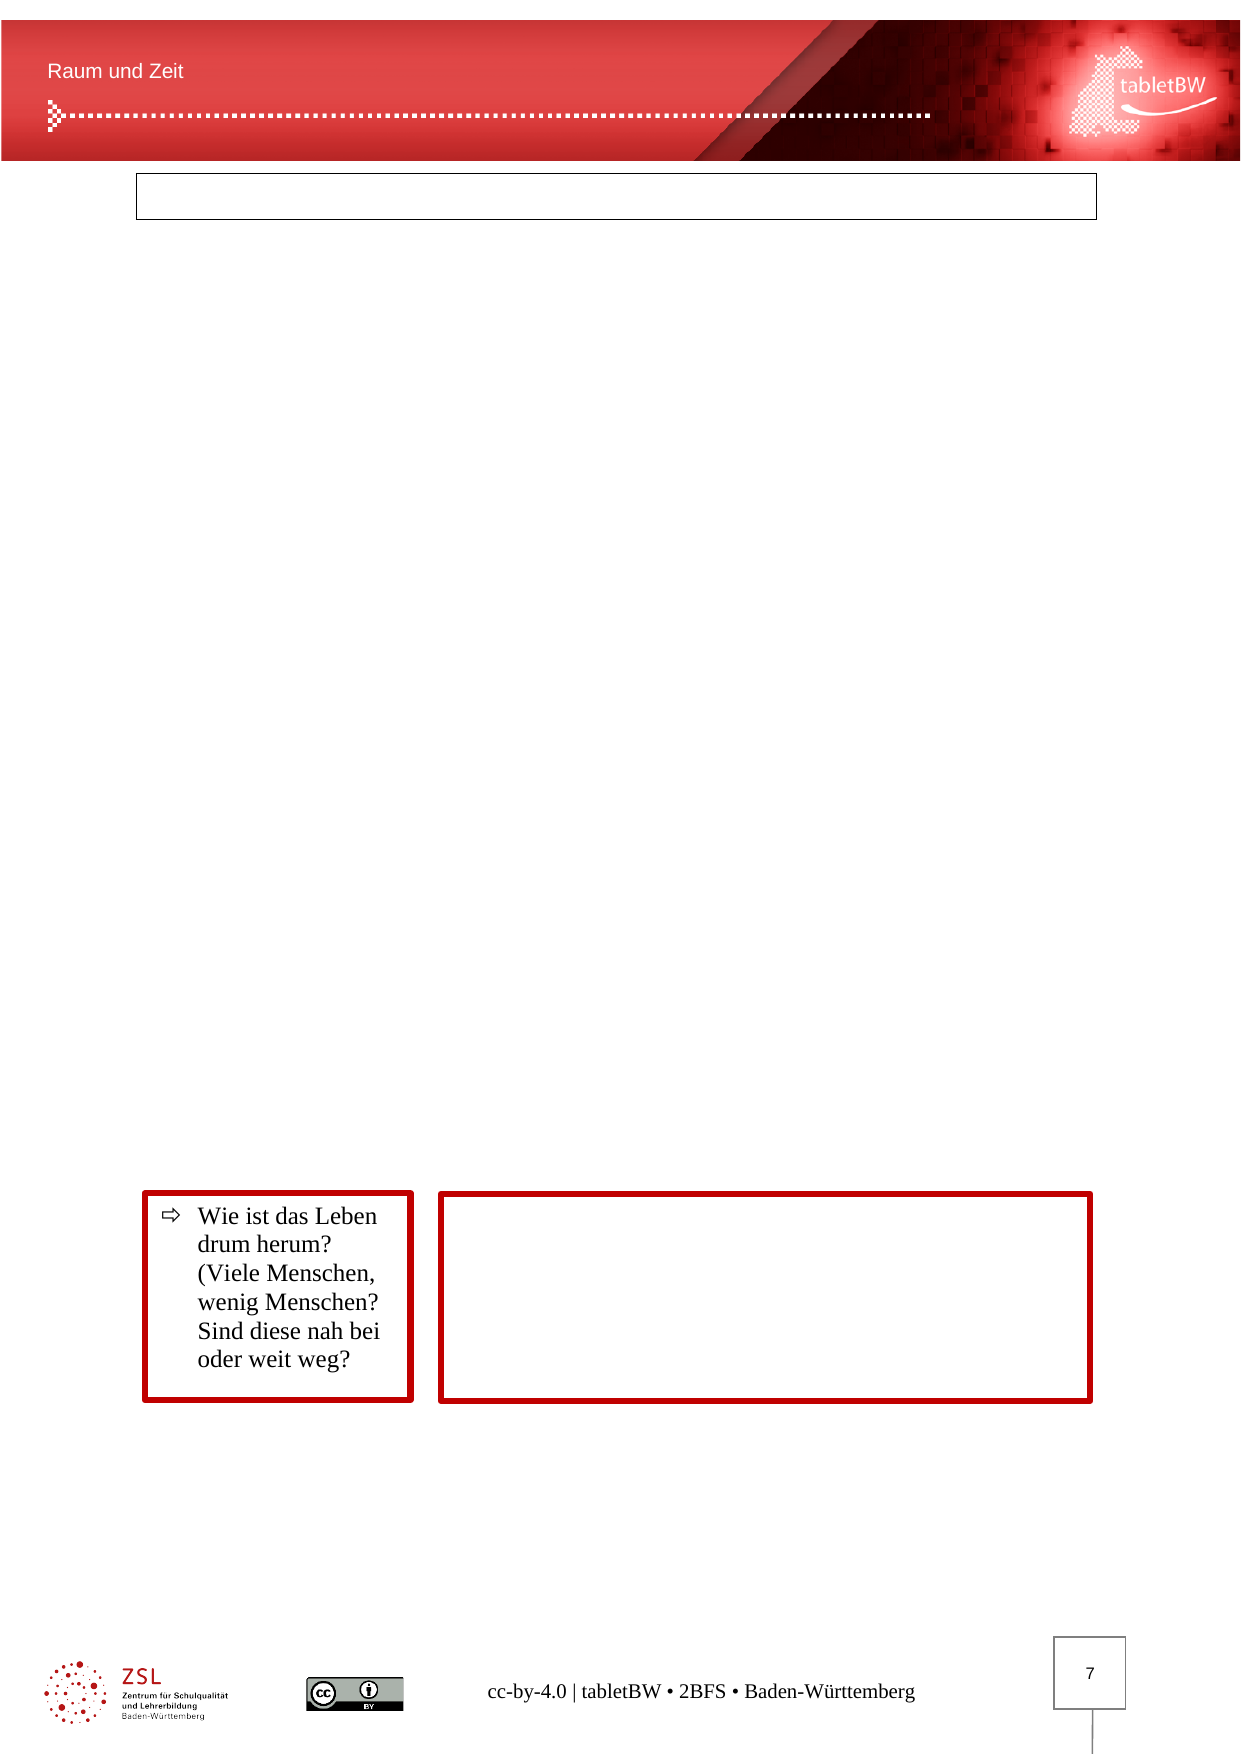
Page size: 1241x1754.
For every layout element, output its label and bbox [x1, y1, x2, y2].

picture [28, 1645, 244, 1724]
picture [306, 1677, 404, 1711]
picture [1, 20, 1241, 161]
table_cell [137, 174, 1096, 219]
